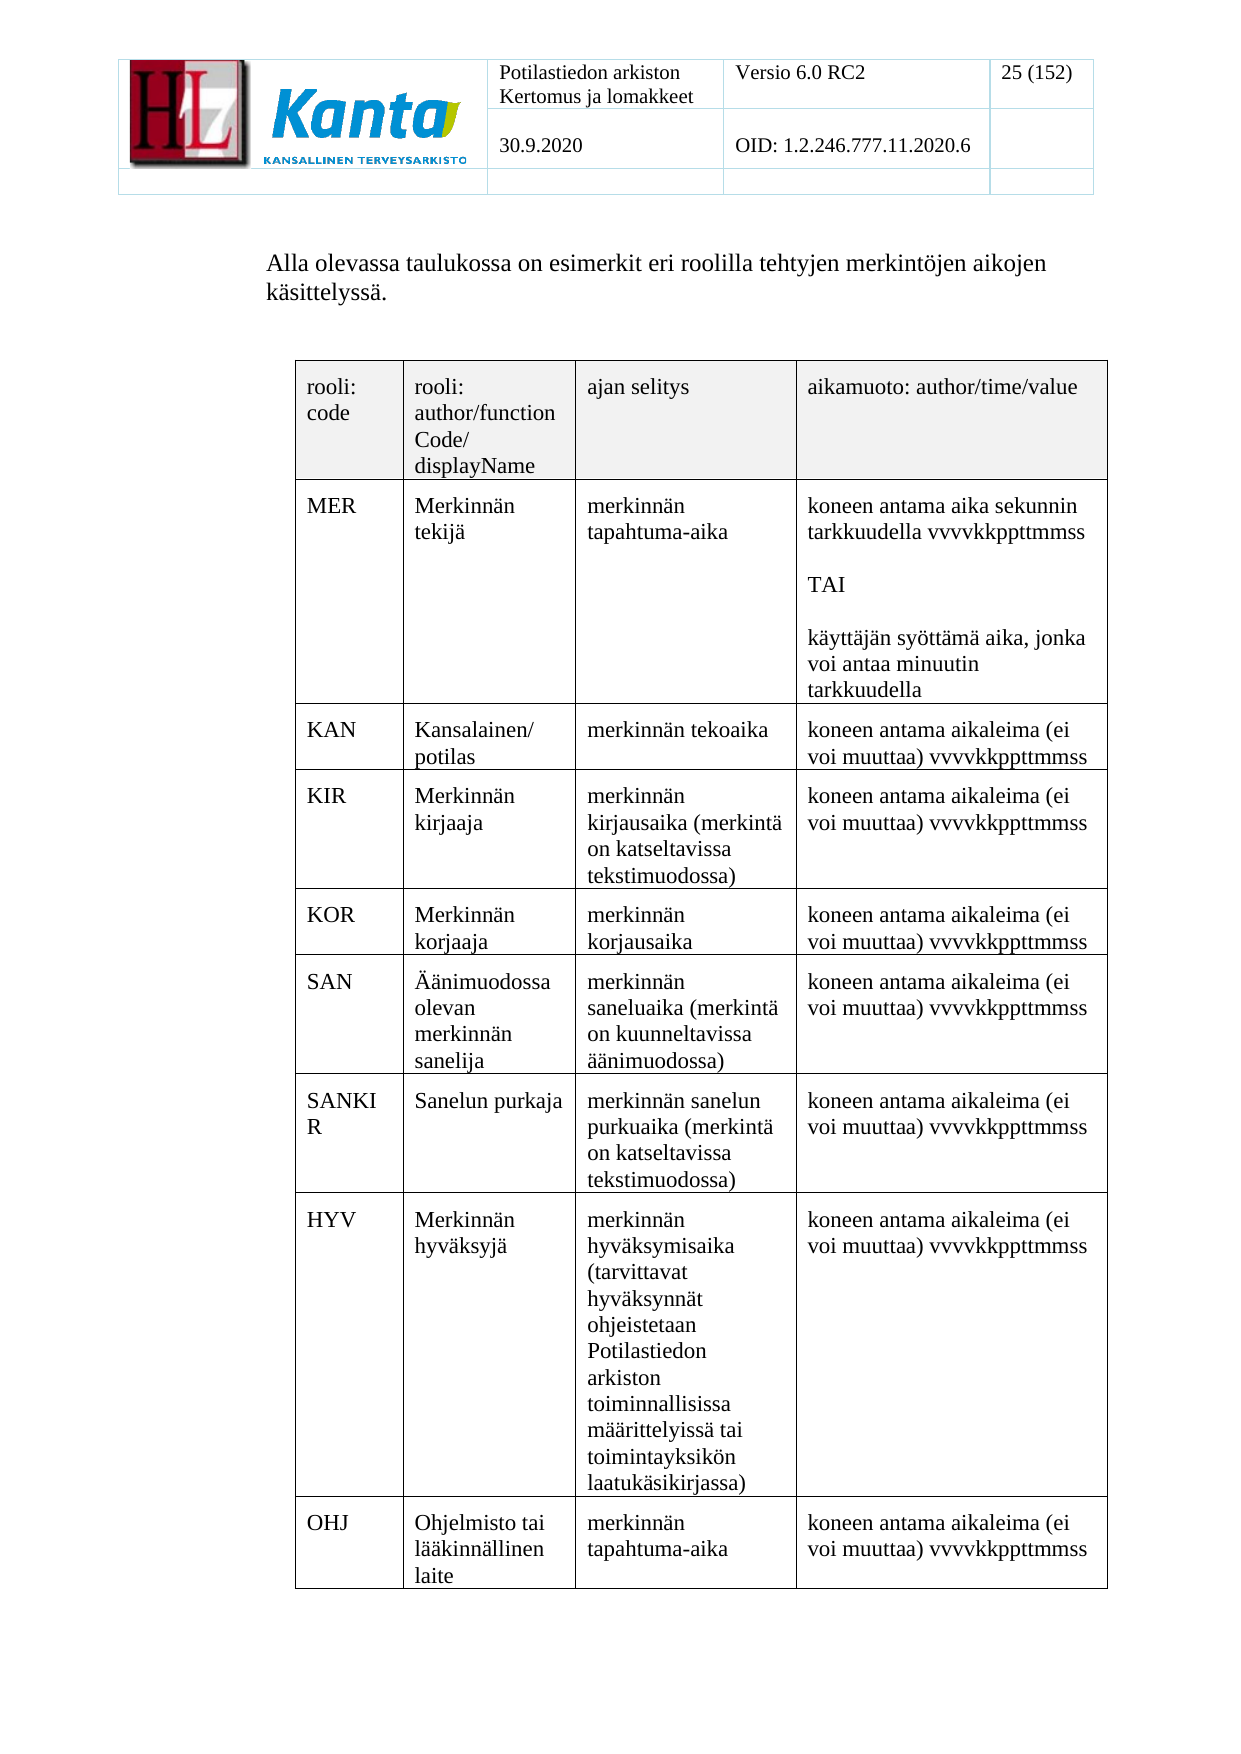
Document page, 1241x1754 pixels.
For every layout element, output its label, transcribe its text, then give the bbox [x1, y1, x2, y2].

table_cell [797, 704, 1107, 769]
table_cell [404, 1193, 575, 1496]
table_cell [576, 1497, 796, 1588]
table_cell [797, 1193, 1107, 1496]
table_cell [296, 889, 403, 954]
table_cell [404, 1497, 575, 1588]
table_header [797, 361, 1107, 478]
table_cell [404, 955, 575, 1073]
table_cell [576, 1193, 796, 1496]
picture [129, 60, 252, 169]
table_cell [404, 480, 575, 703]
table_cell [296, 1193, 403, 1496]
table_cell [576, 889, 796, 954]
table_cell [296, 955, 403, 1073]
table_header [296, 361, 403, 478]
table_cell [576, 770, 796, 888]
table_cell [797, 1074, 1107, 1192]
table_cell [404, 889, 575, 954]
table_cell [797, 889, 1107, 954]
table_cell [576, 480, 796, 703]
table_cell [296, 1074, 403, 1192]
text Alla olevassa taulukossa on esimerkit eri roolilla tehtyjen merkintöjen aikojen käsittelyssä. [266, 248, 1122, 306]
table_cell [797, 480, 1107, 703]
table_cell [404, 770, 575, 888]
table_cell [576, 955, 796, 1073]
picture [264, 89, 467, 164]
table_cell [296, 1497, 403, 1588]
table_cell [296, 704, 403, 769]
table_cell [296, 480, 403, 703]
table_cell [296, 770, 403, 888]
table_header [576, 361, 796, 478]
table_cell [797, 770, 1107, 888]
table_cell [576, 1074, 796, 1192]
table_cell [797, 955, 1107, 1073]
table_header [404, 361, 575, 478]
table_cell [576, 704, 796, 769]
picture [290, 89, 304, 105]
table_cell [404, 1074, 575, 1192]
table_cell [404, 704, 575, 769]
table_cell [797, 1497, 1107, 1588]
